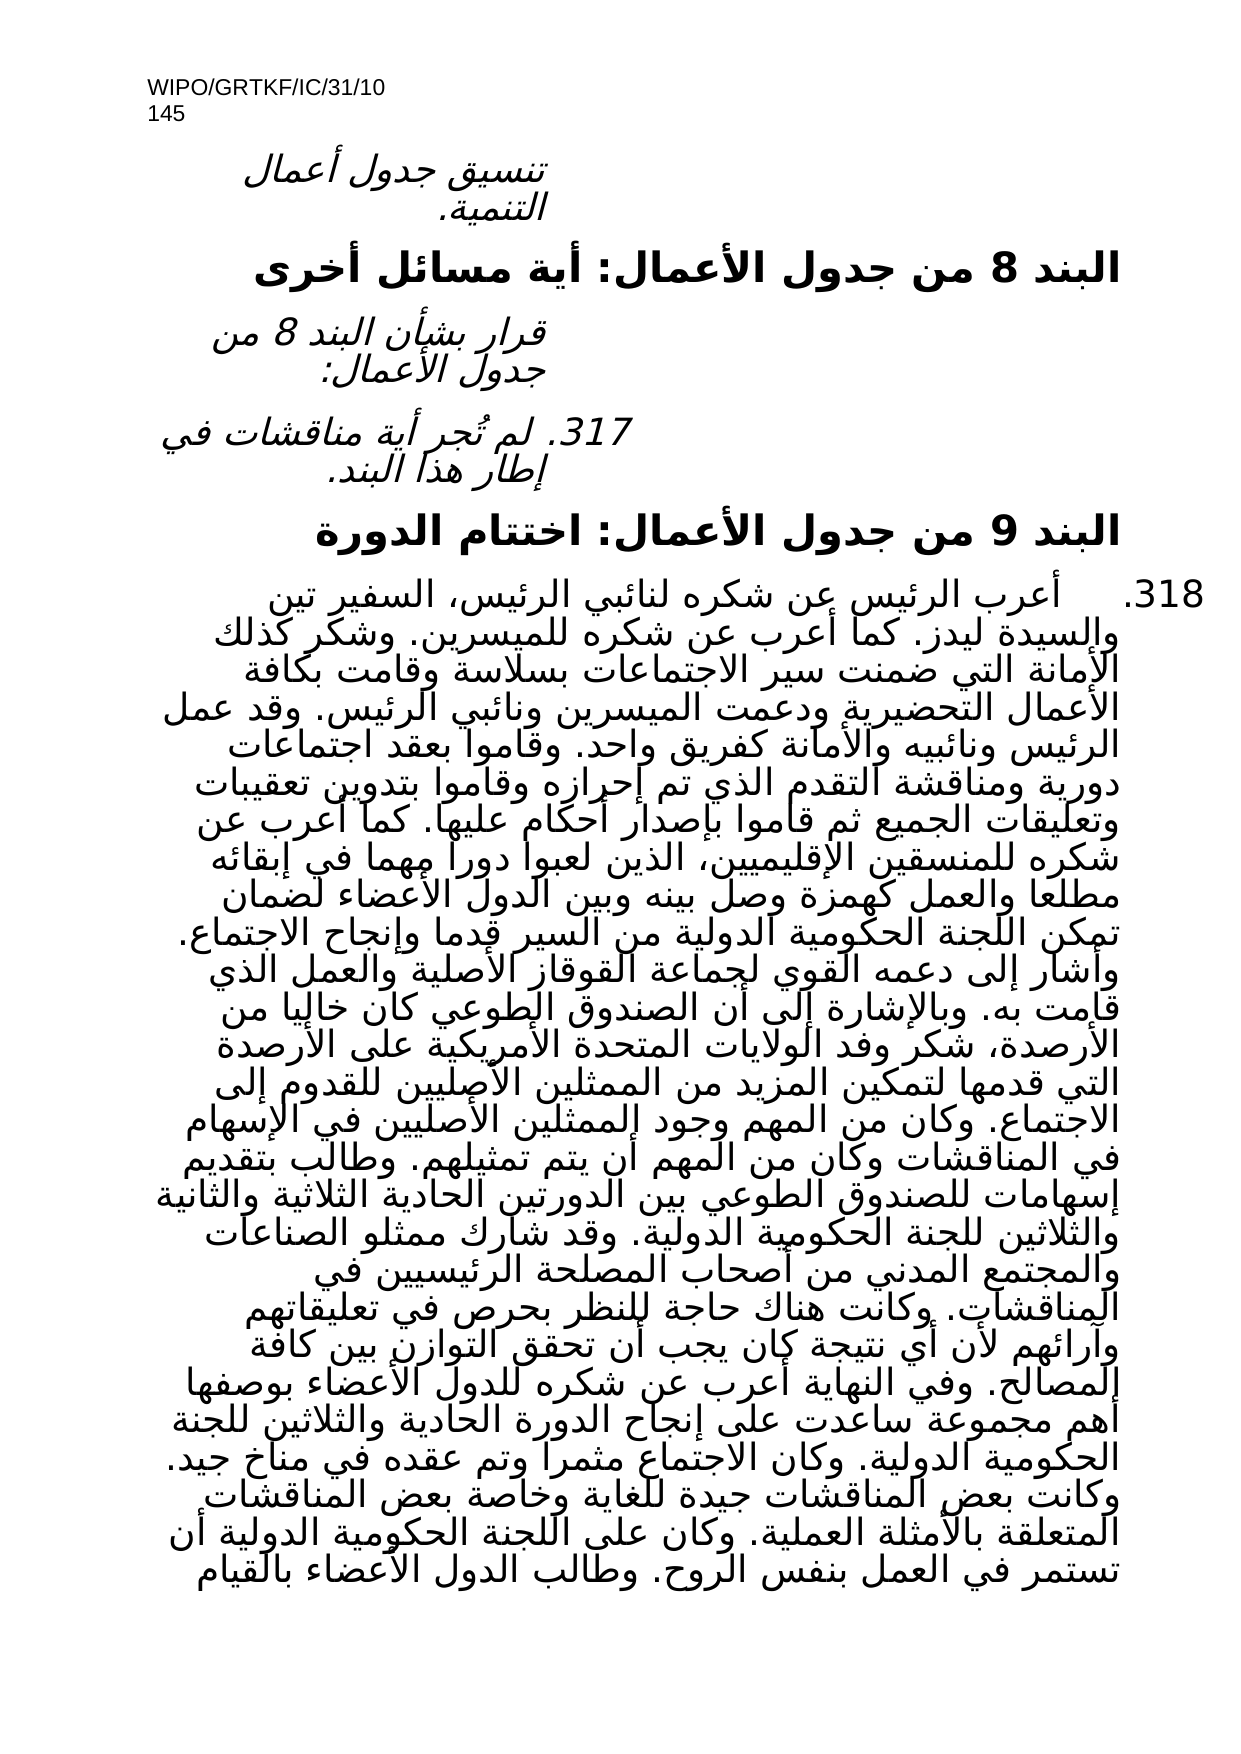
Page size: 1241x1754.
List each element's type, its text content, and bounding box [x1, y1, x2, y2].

list البند 9 من جدول الأعمال: اختتام الدورة [147, 515, 1122, 553]
list قرار بشأن البند 8 من جدول الأعمال: [147, 315, 545, 390]
list البند 8 من جدول الأعمال: أية مسائل أخرى [147, 253, 1122, 290]
text لم تُجر أية مناقشات في إطار هذا البند. [147, 415, 545, 490]
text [147, 578, 1122, 1590]
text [147, 153, 545, 228]
